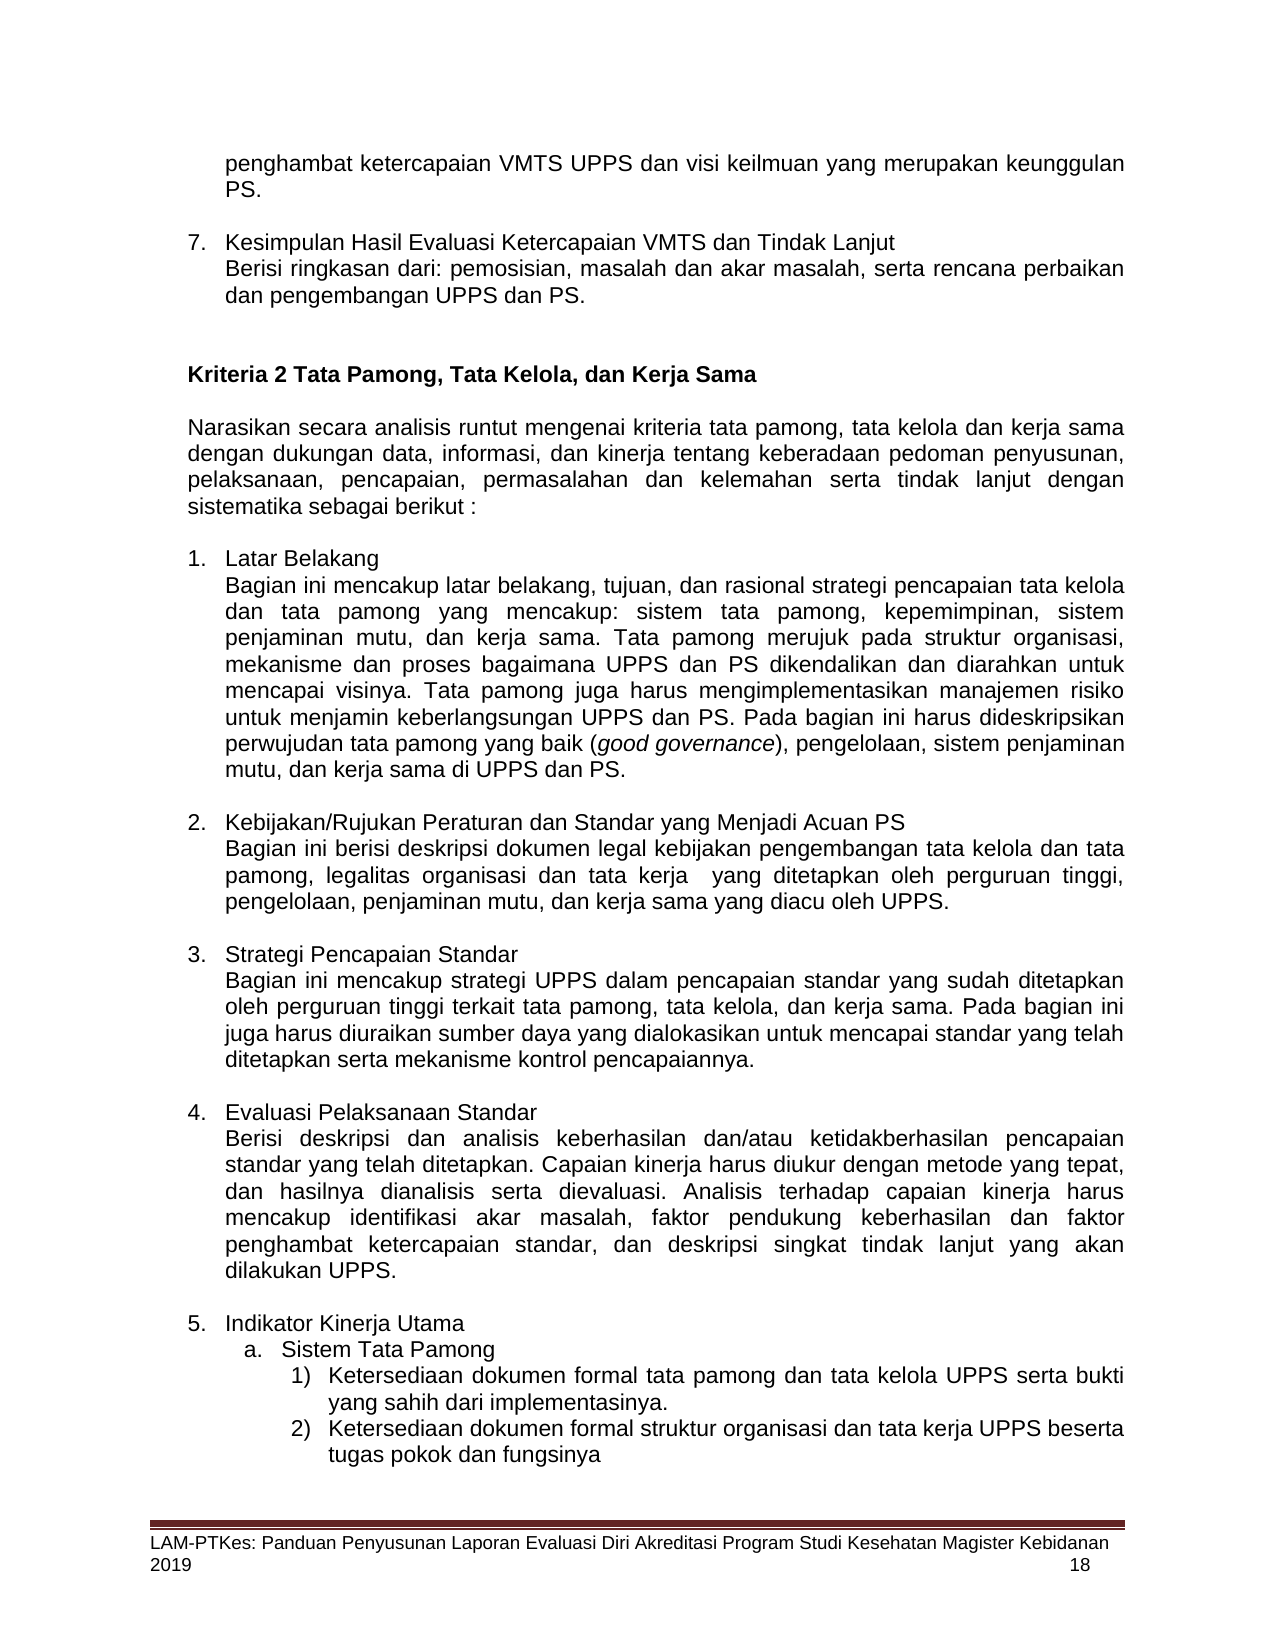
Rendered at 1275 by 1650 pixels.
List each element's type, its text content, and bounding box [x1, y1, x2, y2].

list Latar Belakang [187, 545, 1125, 572]
text Bagian ini mencakup latar belakang, tujuan, dan rasional strategi pencapaian tata kelola dan tata pamong yang mencakup: sistem tata pamong, kepemimpinan, sistem penjaminan mutu, dan kerja sama. Tata pamong merujuk pada struktur organisasi, mekanisme dan proses bagaimana UPPS dan PS dikendalikan dan diarahkan untuk mencapai visinya. Tata pamong juga harus mengimplementasikan manajemen risiko untuk menjamin keberlangsungan UPPS dan PS. Pada bagian ini harus dideskripsikan perwujudan tata pamong yang baik (good governance), pengelolaan, sistem penjaminan mutu, dan kerja sama di UPPS dan PS. [225, 572, 1125, 782]
text Bagian ini berisi deskripsi dokumen legal kebijakan pengembangan tata kelola dan tata pamong, legalitas organisasi dan tata kerja yang ditetapkan oleh perguruan tinggi, pengelolaan, penjaminan mutu, dan kerja sama yang diacu oleh UPPS. [225, 835, 1125, 914]
list Kesimpulan Hasil Evaluasi Ketercapaian VMTS dan Tindak Lanjut [187, 229, 1125, 255]
text Narasikan secara analisis runtut mengenai kriteria tata pamong, tata kelola dan kerja sama dengan dukungan data, informasi, dan kinerja tentang keberadaan pedoman penyusunan, pelaksanaan, pencapaian, permasalahan dan kelemahan serta tindak lanjut dengan sistematika sebagai berikut : [187, 413, 1125, 519]
list Strategi Pencapaian Standar [187, 941, 1125, 967]
text Bagian ini mencakup strategi UPPS dalam pencapaian standar yang sudah ditetapkan oleh perguruan tinggi terkait tata pamong, tata kelola, dan kerja sama. Pada bagian ini juga harus diuraikan sumber daya yang dialokasikan untuk mencapai standar yang telah ditetapkan serta mekanisme kontrol pencapaiannya. [225, 967, 1125, 1072]
text Berisi ringkasan dari: pemosisian, masalah dan akar masalah, serta rencana perbaikan dan pengembangan UPPS dan PS. [225, 255, 1125, 308]
list Ketersediaan dokumen formal struktur organisasi dan tata kerja UPPS beserta tugas pokok dan fungsinya [291, 1415, 1125, 1468]
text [225, 150, 1125, 203]
list Sistem Tata Pamong [244, 1336, 1125, 1362]
list Ketersediaan dokumen formal tata pamong dan tata kelola UPPS serta bukti yang sahih dari implementasinya. [291, 1362, 1125, 1415]
list Kebijakan/Rujukan Peraturan dan Standar yang Menjadi Acuan PS [187, 809, 1125, 835]
text Berisi deskripsi dan analisis keberhasilan dan/atau ketidakberhasilan pencapaian standar yang telah ditetapkan. Capaian kinerja harus diukur dengan metode yang tepat, dan hasilnya dianalisis serta dievaluasi. Analisis terhadap capaian kinerja harus mencakup identifikasi akar masalah, faktor pendukung keberhasilan dan faktor penghambat ketercapaian standar, dan deskripsi singkat tindak lanjut yang akan dilakukan UPPS. [225, 1125, 1125, 1283]
list Indikator Kinerja Utama [187, 1309, 1125, 1336]
list Evaluasi Pelaksanaan Standar [187, 1099, 1125, 1125]
subtitle Kriteria 2 Tata Pamong, Tata Kelola, dan Kerja Sama [187, 361, 1125, 387]
